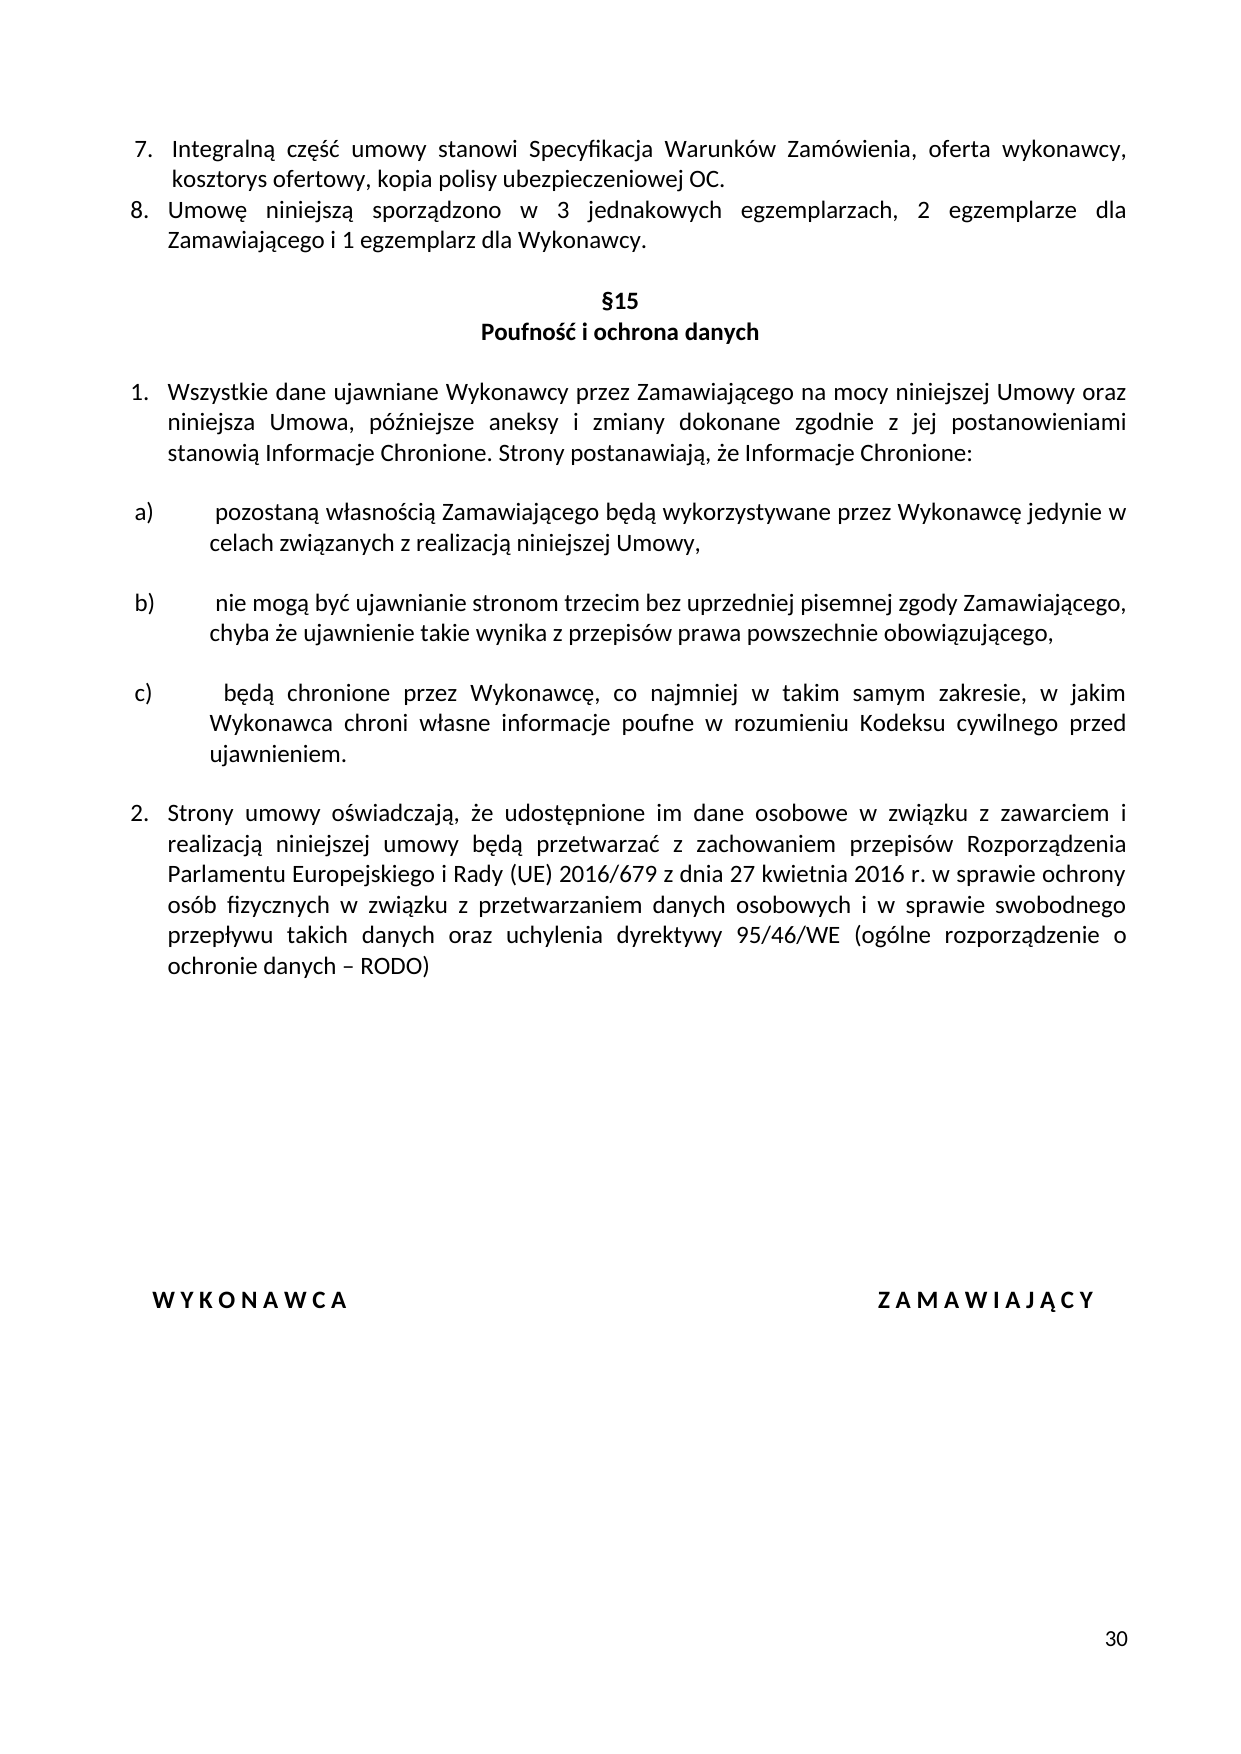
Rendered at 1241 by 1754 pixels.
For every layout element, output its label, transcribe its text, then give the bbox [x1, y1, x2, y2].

list Umowę niniejszą sporządzono w 3 jednakowych egzemplarzach, 2 egzemplarze dla Zamawiającego i 1 egzemplarz dla Wykonawcy. [130, 194, 1128, 255]
list Wszystkie dane ujawniane Wykonawcy przez Zamawiającego na mocy niniejszej Umowy oraz niniejsza Umowa, późniejsze aneksy i zmiany dokonane zgodnie z jej postanowieniami stanowią Informacje Chronione. Strony postanawiają, że Informacje Chronione: [130, 376, 1128, 467]
text Poufność i ochrona danych [112, 316, 1128, 347]
text c) będą chronione przez Wykonawcę, co najmniej w takim samym zakresie, w jakim Wykonawca chroni własne informacje poufne w rozumieniu Kodeksu cywilnego przed ujawnieniem. [134, 677, 1128, 768]
text §15 [112, 286, 1128, 316]
list Strony umowy oświadczają, że udostępnione im dane osobowe w związku z zawarciem i realizacją niniejszej umowy będą przetwarzać z zachowaniem przepisów Rozporządzenia Parlamentu Europejskiego i Rady (UE) 2016/679 z dnia 27 kwietnia 2016 r. w sprawie ochrony osób fizycznych w związku z przetwarzaniem danych osobowych i w sprawie swobodnego przepływu takich danych oraz uchylenia dyrektywy 95/46/WE (ogólne rozporządzenie o ochronie danych – RODO) [130, 798, 1128, 981]
text W Y K O N A W C A Z A M A W I A J Ą C Y [112, 1284, 1128, 1315]
text a) pozostaną własnością Zamawiającego będą wykorzystywane przez Wykonawcę jedynie w celach związanych z realizacją niniejszej Umowy, [134, 496, 1128, 557]
text b) nie mogą być ujawnianie stronom trzecim bez uprzedniej pisemnej zgody Zamawiającego, chyba że ujawnienie takie wynika z przepisów prawa powszechnie obowiązującego, [134, 587, 1128, 648]
list Integralną część umowy stanowi Specyfikacja Warunków Zamówienia, oferta wykonawcy, kosztorys ofertowy, kopia polisy ubezpieczeniowej OC. [134, 133, 1128, 194]
